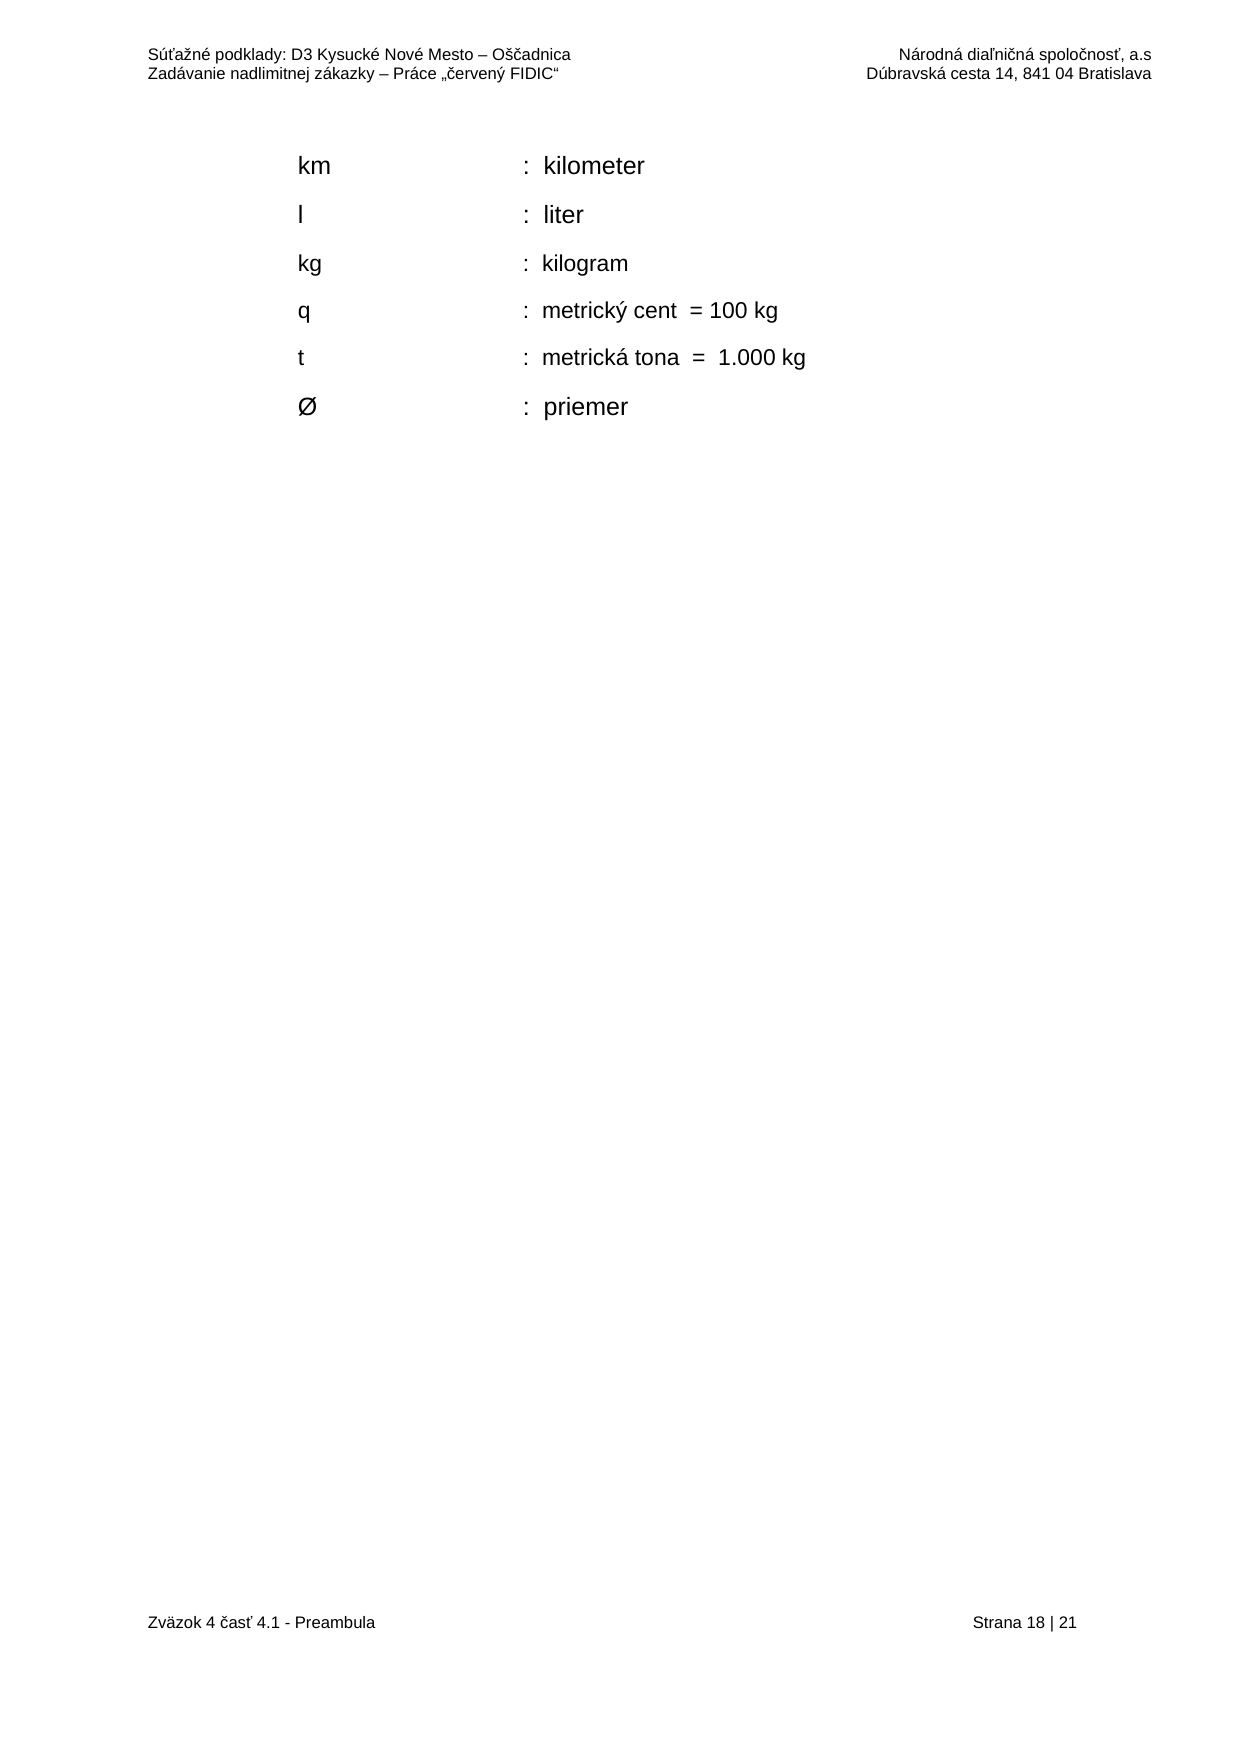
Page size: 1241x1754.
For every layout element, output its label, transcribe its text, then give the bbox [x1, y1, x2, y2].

text km : kilometer [171, 151, 1122, 179]
text l : liter [171, 200, 1122, 229]
text Ø : priemer [171, 391, 1122, 420]
text kg : kilogram [171, 250, 1122, 276]
text q : metrický cent = [171, 297, 1122, 323]
text t : metrická tona = [171, 344, 1122, 371]
